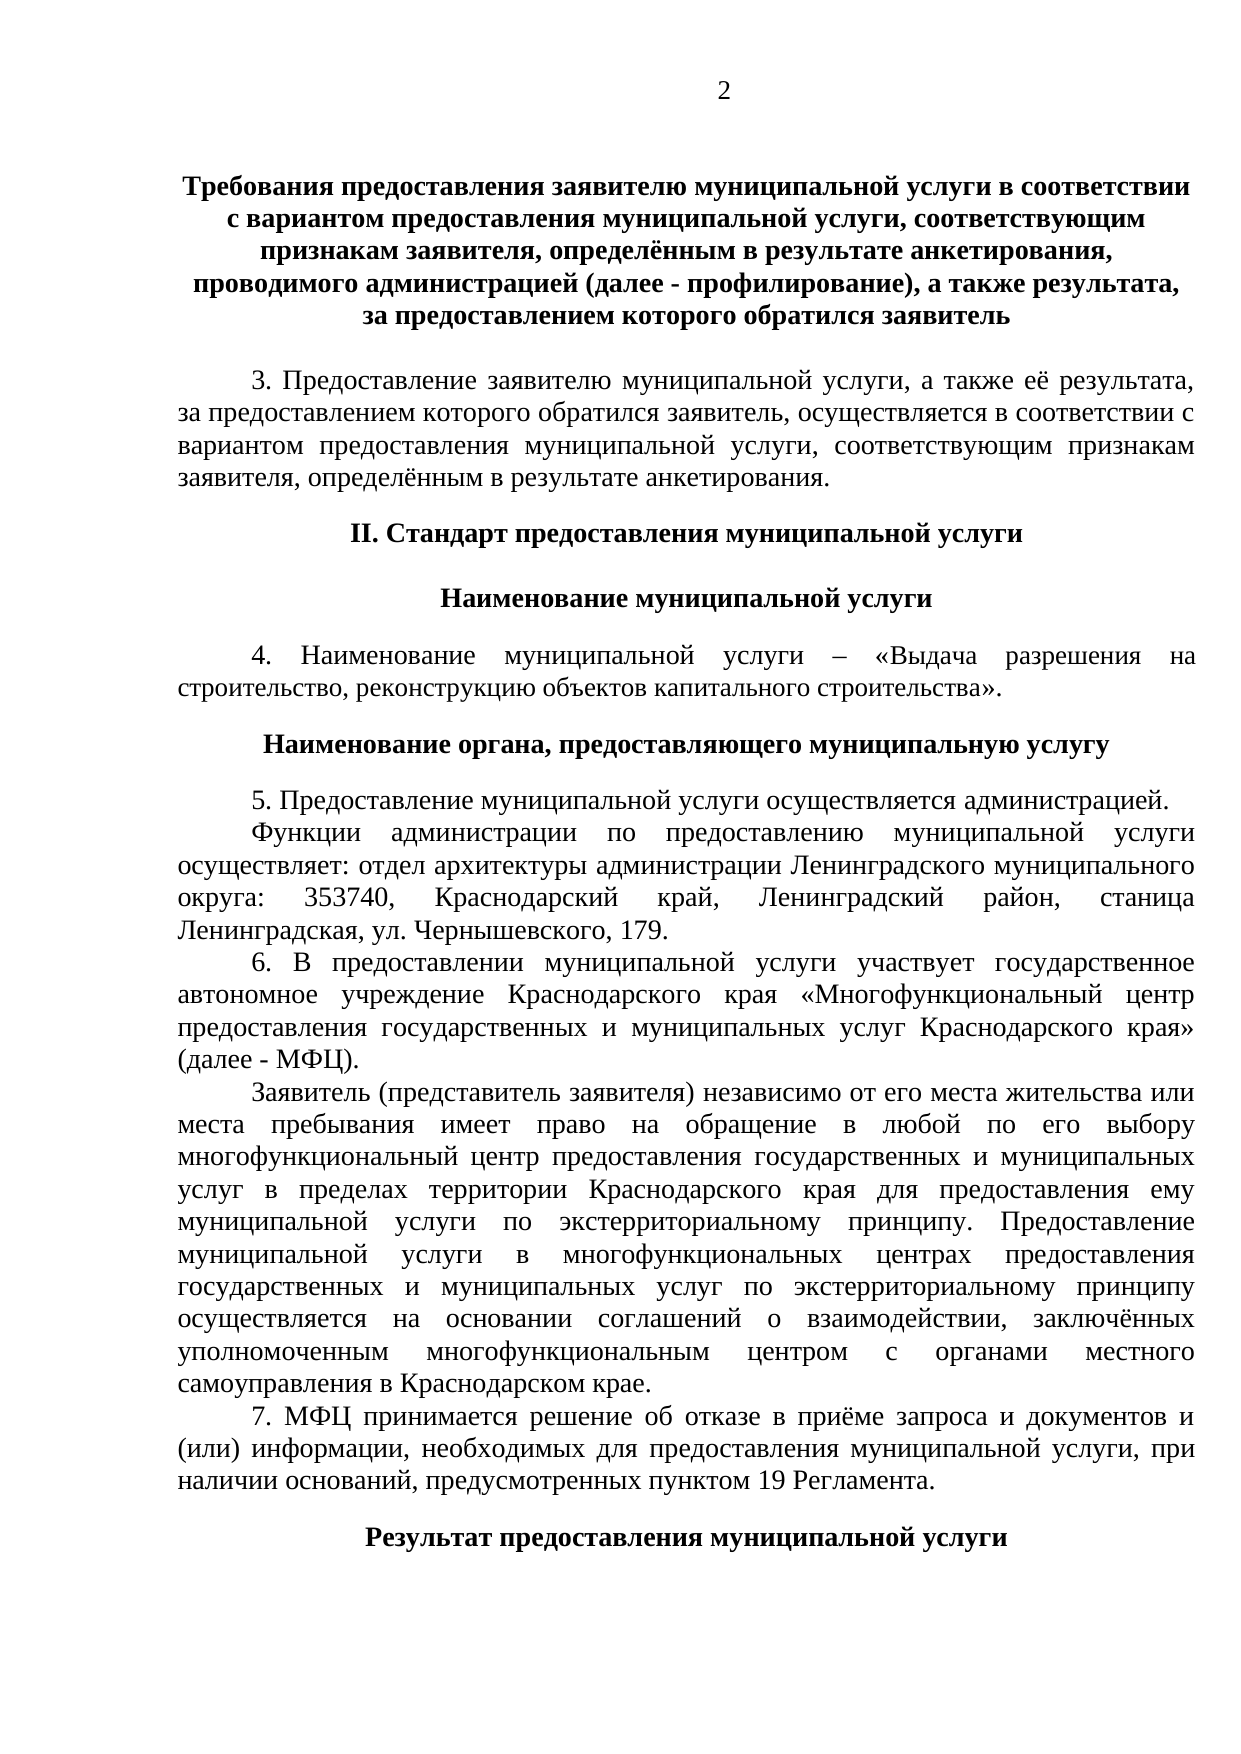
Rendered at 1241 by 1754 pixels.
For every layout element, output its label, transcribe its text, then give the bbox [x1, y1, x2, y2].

text II. Стандарт предоставления муниципальной услуги [177, 517, 1196, 549]
text Наименование органа, предоставляющего муниципальную услугу [177, 727, 1196, 759]
text Заявитель (представитель заявителя) независимо от его места жительства или места пребывания имеет право на обращение в любой по его выбору многофункциональный центр предоставления государственных и муниципальных услуг в пределах территории Краснодарского края для предоставления ему муниципальной услуги по экстерриториальному принципу. Предоставление муниципальной услуги в многофункциональных центрах предоставления государственных и муниципальных услуг по экстерриториальному принципу осуществляется на основании соглашений о взаимодействии, заключённых уполномоченным многофункциональным центром с органами местного самоуправления в Краснодарском крае. [177, 1075, 1196, 1399]
text 3. Предоставление заявителю муниципальной услуги, а также её результата, за предоставлением которого обратился заявитель, осуществляется в соответствии с вариантом предоставления муниципальной услуги, соответствующим признакам заявителя, определённым в результате анкетирования. [177, 363, 1196, 492]
text 4. Наименование муниципальной услуги – «Выдача разрешения на строительство, реконструкцию объектов капитального строительства». [177, 638, 1196, 703]
text 6. В предоставлении муниципальной услуги участвует государственное автономное учреждение Краснодарского края «Многофункциональный центр предоставления государственных и муниципальных услуг Краснодарского края» (далее - МФЦ). [177, 945, 1196, 1075]
text Наименование муниципальной услуги [177, 581, 1196, 614]
text 5. Предоставление муниципальной услуги осуществляется администрацией. [177, 783, 1196, 816]
text Функции администрации по предоставлению муниципальной услуги осуществляет: отдел архитектуры администрации Ленинградского муниципального округа: 353740, Краснодарский край, Ленинградский район, станица Ленинградская, ул. Чернышевского, 179. [177, 816, 1196, 945]
text 7. МФЦ принимается решение об отказе в приёме запроса и документов и (или) информации, необходимых для предоставления муниципальной услуги, при наличии оснований, предусмотренных пунктом 19 Регламента. [177, 1399, 1196, 1496]
text Результат предоставления муниципальной услуги [177, 1520, 1196, 1552]
text Требования предоставления заявителю муниципальной услуги в соответствии с вариантом предоставления муниципальной услуги, соответствующим признакам заявителя, определённым в результате анкетирования, проводимого администрацией (далее - профилирование), а также результата, за предоставлением которого обратился заявитель [177, 168, 1196, 331]
